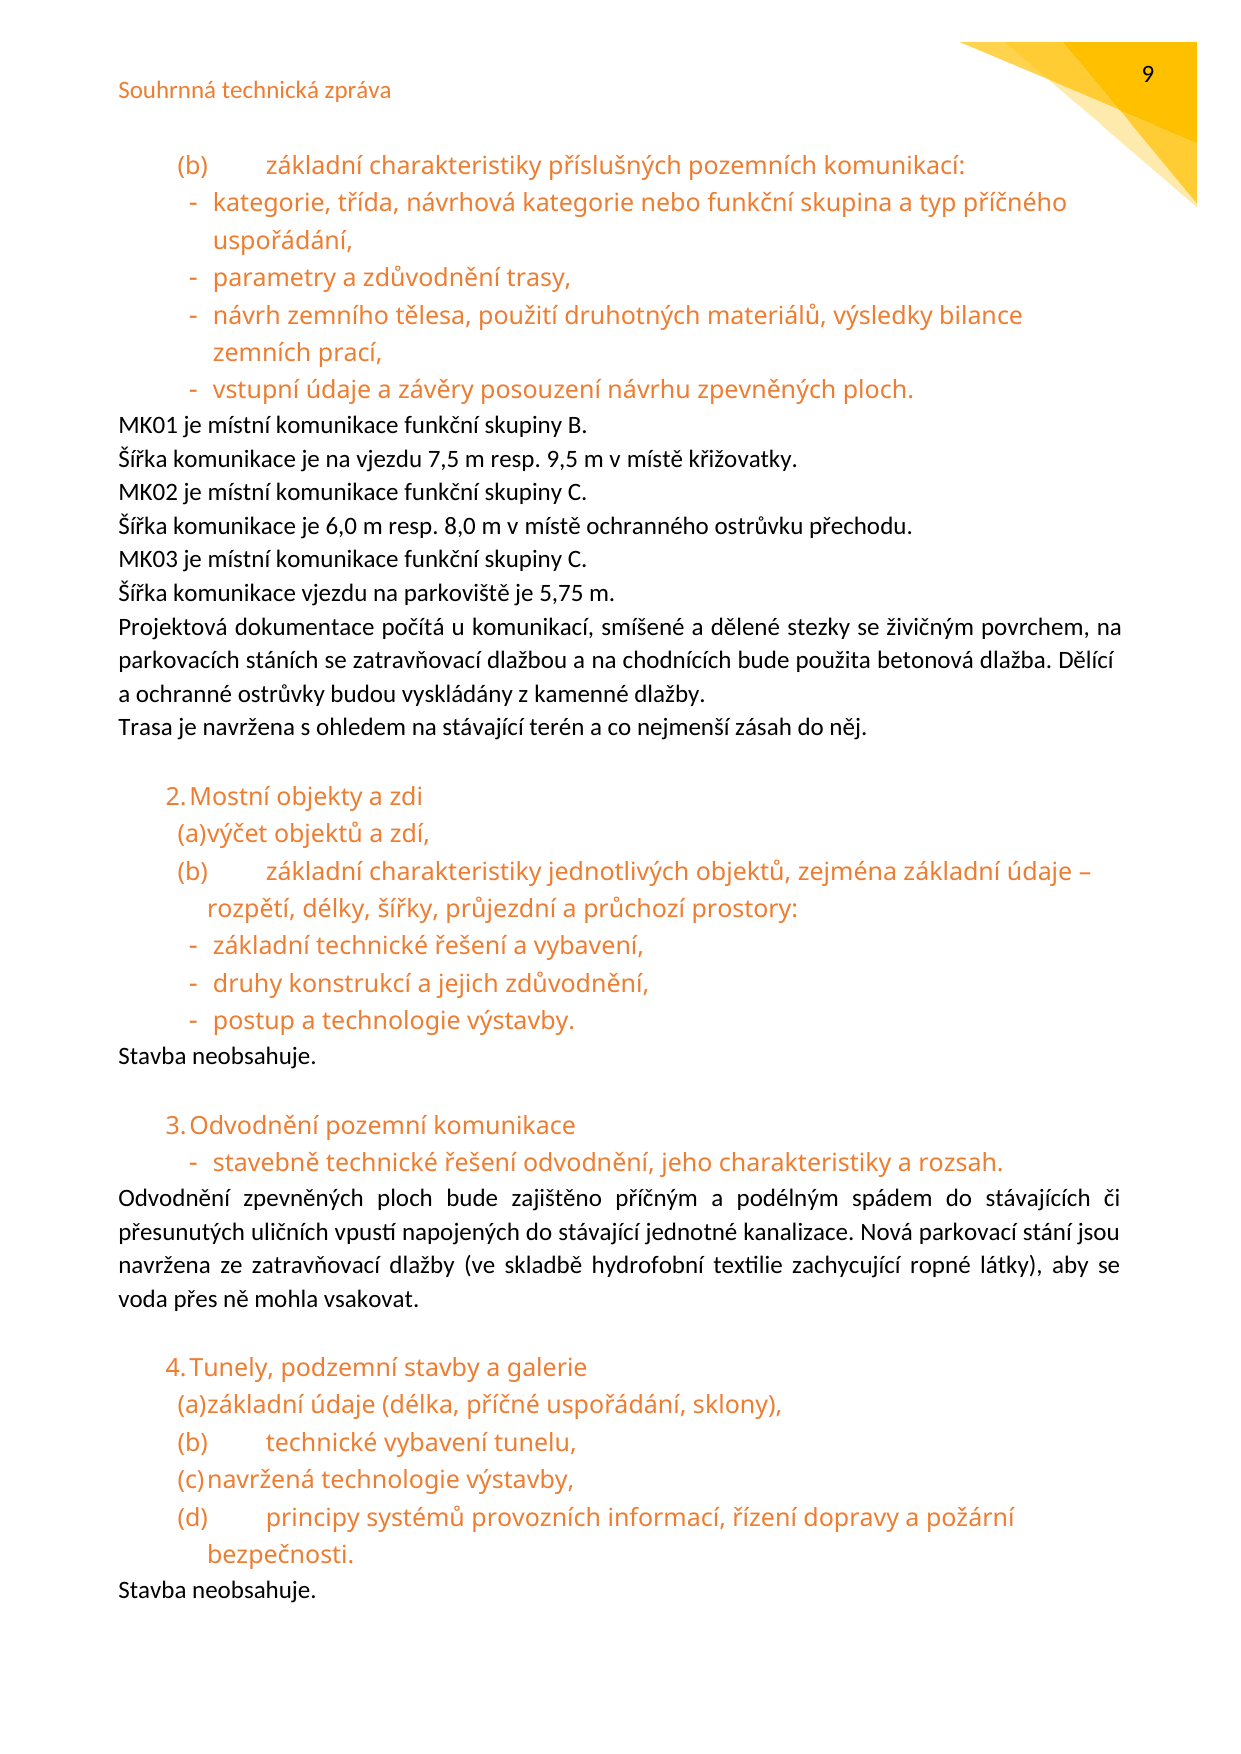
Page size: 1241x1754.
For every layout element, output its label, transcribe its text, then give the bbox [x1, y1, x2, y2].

subtitle druhy konstrukcí a jejich zdůvodnění, [189, 965, 1122, 999]
subtitle základní údaje (délka, příčné uspořádání, sklony), [177, 1387, 1122, 1421]
subtitle Odvodnění pozemní komunikace [165, 1107, 1122, 1141]
picture [958, 42, 1197, 208]
text Stavba neobsahuje. [118, 1574, 1122, 1605]
subtitle stavebně technické řešení odvodnění, jeho charakteristiky a rozsah. [189, 1145, 1122, 1179]
subtitle návrh zemního tělesa, použití druhotných materiálů, výsledky bilance zemních prací, [189, 297, 1122, 369]
text Stavba neobsahuje. [118, 1040, 1122, 1071]
text Šířka komunikace vjezdu na parkoviště je 5,75 m. [118, 577, 1122, 608]
subtitle principy systémů provozních informací, řízení dopravy a požární bezpečnosti. [177, 1499, 1122, 1571]
subtitle navržená technologie výstavby, [177, 1462, 1122, 1496]
text Trasa je navržena s ohledem na stávající terén a co nejmenší zásah do něj. [118, 711, 1122, 742]
text MK03 je místní komunikace funkční skupiny C. [118, 544, 1122, 574]
text MK02 je místní komunikace funkční skupiny C. [118, 477, 1122, 507]
text Odvodnění zpevněných ploch bude zajištěno příčným a podélným spádem do stávajících či přesunutých uličních vpustí napojených do stávající jednotné kanalizace. Nová parkovací stání jsou navržena ze zatravňovací dlažby (ve skladbě hydrofobní textilie zachycující ropné látky), aby se voda přes ně mohla vsakovat. [118, 1182, 1122, 1313]
subtitle Tunely, podzemní stavby a galerie [165, 1350, 1122, 1384]
text Šířka komunikace je na vjezdu 7,5 m resp. 9,5 m v místě křižovatky. [118, 443, 1122, 473]
subtitle základní technické řešení a vybavení, [189, 928, 1122, 962]
subtitle Mostní objekty a zdi [165, 778, 1122, 812]
subtitle vstupní údaje a závěry posouzení návrhu zpevněných ploch. [189, 372, 1122, 406]
subtitle technické vybavení tunelu, [177, 1424, 1122, 1459]
subtitle postup a technologie výstavby. [189, 1003, 1122, 1037]
text Projektová dokumentace počítá u komunikací, smíšené a dělené stezky se živičným povrchem, na parkovacích stáních se zatravňovací dlažbou a na chodnících bude použita betonová dlažba. Dělící a ochranné ostrůvky budou vyskládány z kamenné dlažby. [118, 611, 1122, 708]
subtitle kategorie, třída, návrhová kategorie nebo funkční skupina a typ příčného uspořádání, [189, 185, 1122, 257]
text MK01 je místní komunikace funkční skupiny B. [118, 409, 1122, 440]
subtitle základní charakteristiky jednotlivých objektů, zejména základní údaje – rozpětí, délky, šířky, průjezdní a průchozí prostory: [177, 853, 1122, 925]
subtitle základní charakteristiky příslušných pozemních komunikací: [177, 148, 1122, 182]
subtitle parametry a zdůvodnění trasy, [189, 260, 1122, 294]
subtitle výčet objektů a zdí, [177, 816, 1122, 850]
text Šířka komunikace je 6,0 m resp. 8,0 m v místě ochranného ostrůvku přechodu. [118, 510, 1122, 541]
